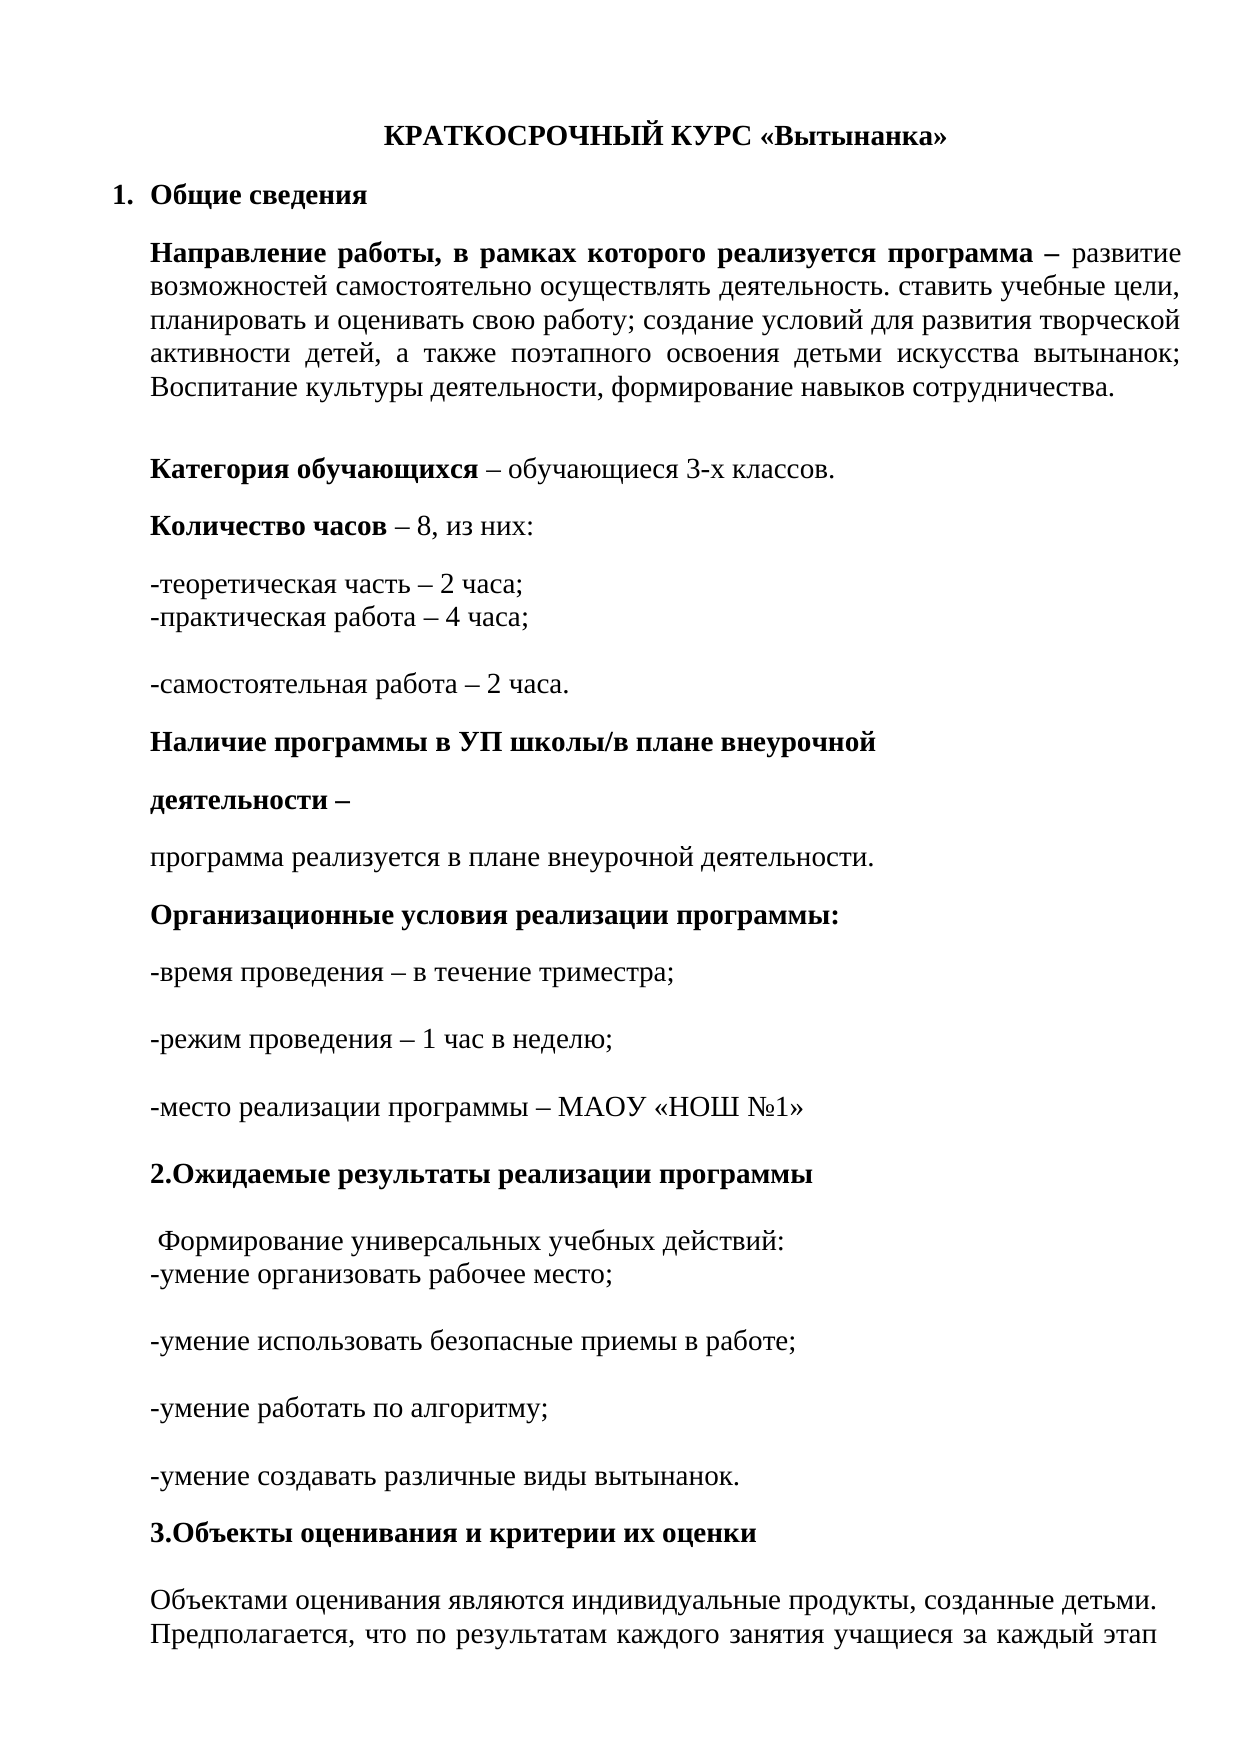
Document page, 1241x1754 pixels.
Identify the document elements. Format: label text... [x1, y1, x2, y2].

text -режим проведения – 1 час в неделю; [150, 1022, 1181, 1055]
text -умение работать по алгоритму; [150, 1391, 1181, 1424]
text -умение создавать различные виды вытынанок. [150, 1458, 1181, 1491]
text деятельности – [150, 782, 1181, 815]
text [150, 1582, 1158, 1649]
text Формирование универсальных учебных действий: [150, 1223, 1019, 1256]
text Количество часов – 8, из них: [150, 508, 1181, 542]
text -умение организовать рабочее место; [150, 1256, 1181, 1290]
text Категория обучающихся – обучающиеся 3-х классов. [150, 451, 1181, 484]
text -практическая работа – 4 часа; [150, 599, 679, 633]
text 3.Объекты оценивания и критерии их оценки [150, 1515, 1158, 1549]
text -время проведения – в течение триместра; [150, 954, 1181, 988]
text Направление работы, в рамках которого реализуется программа – развитие возможностей самостоятельно осуществлять деятельность. ставить учебные цели, планировать и оценивать свою работу; создание условий для развития творческой активности детей, а также поэтапного освоения детьми искусства вытынанок; Воспитание культуры деятельности, формирование навыков сотрудничества. [150, 235, 1181, 403]
text 2.Ожидаемые результаты реализации программы [150, 1156, 1019, 1189]
text -самостоятельная работа – 2 часа. [150, 667, 1181, 700]
text программа реализуется в плане внеурочной деятельности. [150, 839, 1181, 873]
text Организационные условия реализации программы: [150, 897, 1181, 931]
list Общие сведения [112, 177, 1181, 211]
text КРАТКОСРОЧНЫЙ КУРС «Вытынанка» [150, 118, 1181, 151]
text -умение использовать безопасные приемы в работе; [150, 1323, 1181, 1357]
text -место реализации программы – МАОУ «НОШ №1» [150, 1089, 1181, 1122]
text Наличие программы в УП школы/в плане внеурочной [150, 724, 1181, 758]
text -теоретическая часть – 2 часа; [150, 566, 679, 599]
